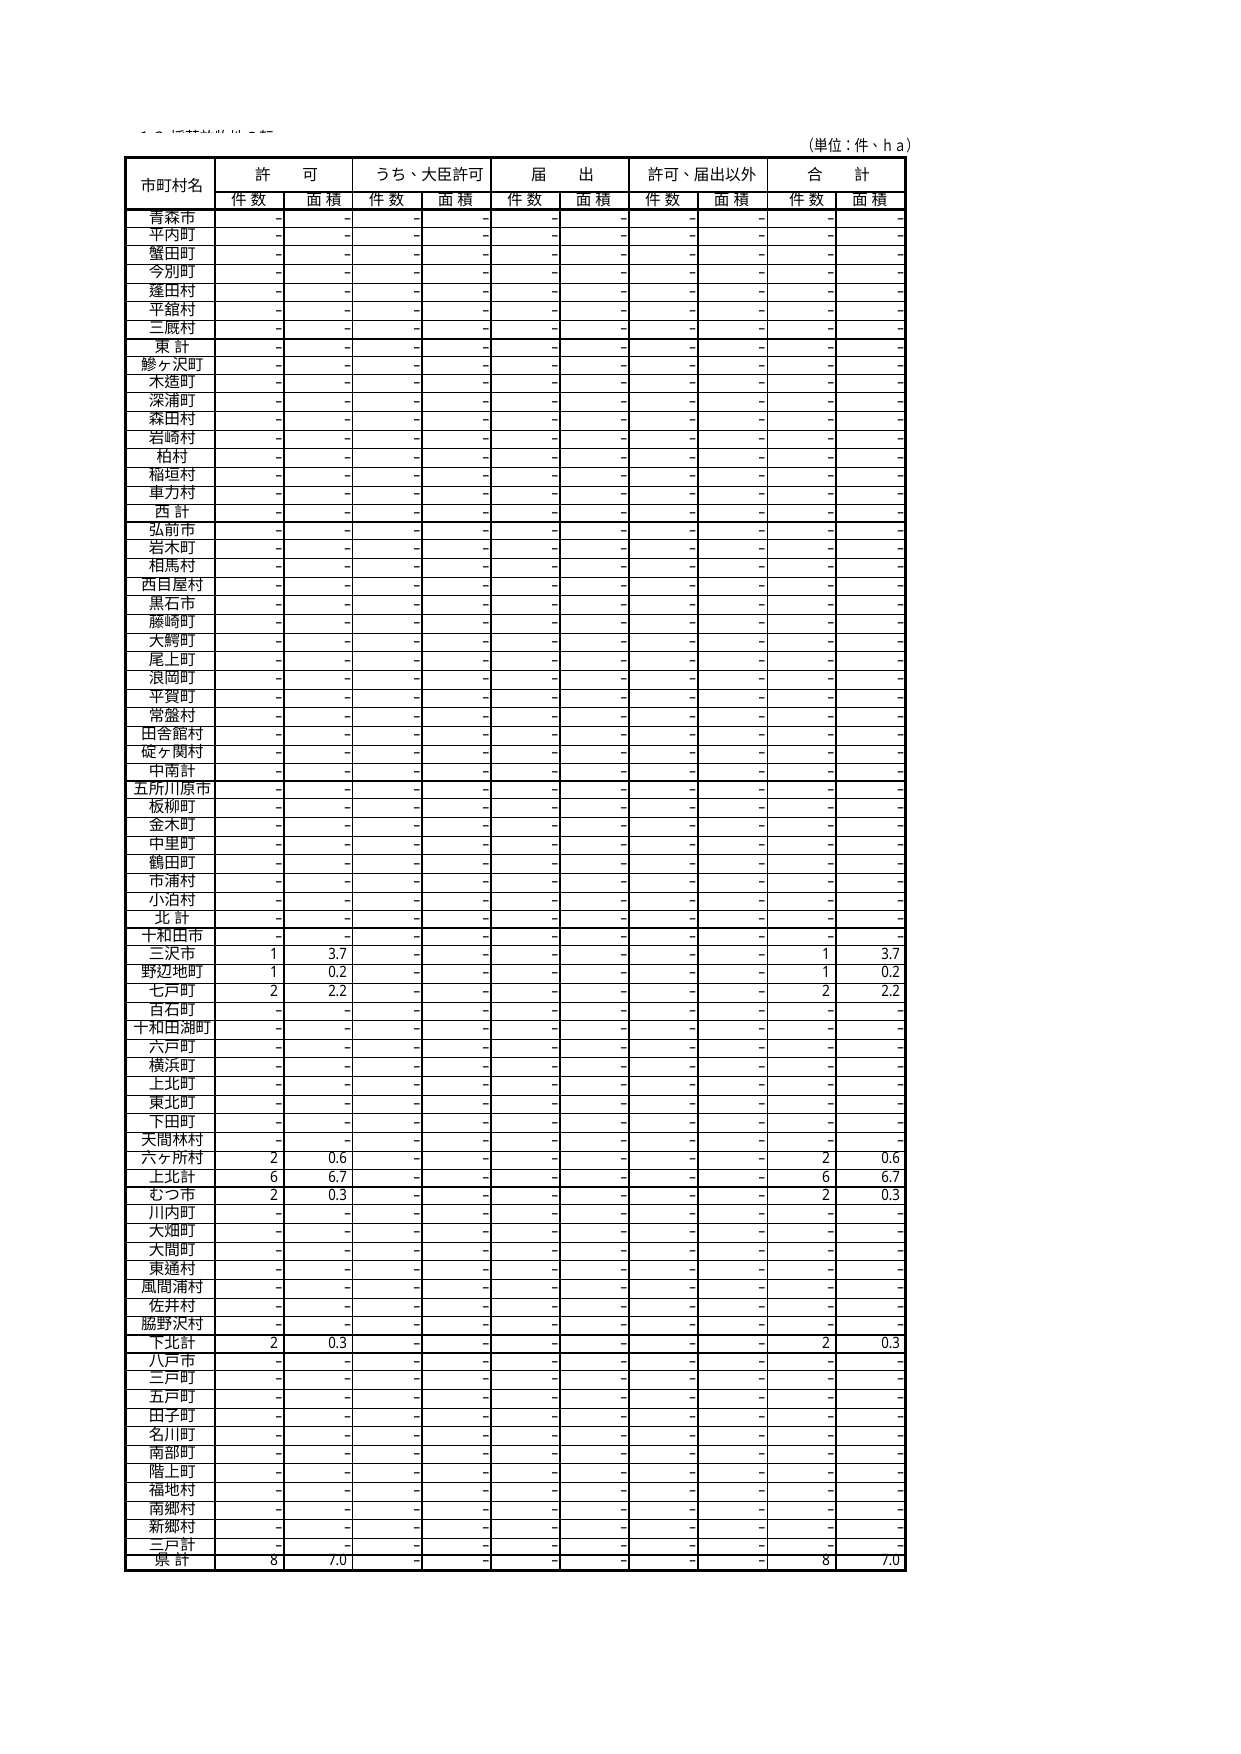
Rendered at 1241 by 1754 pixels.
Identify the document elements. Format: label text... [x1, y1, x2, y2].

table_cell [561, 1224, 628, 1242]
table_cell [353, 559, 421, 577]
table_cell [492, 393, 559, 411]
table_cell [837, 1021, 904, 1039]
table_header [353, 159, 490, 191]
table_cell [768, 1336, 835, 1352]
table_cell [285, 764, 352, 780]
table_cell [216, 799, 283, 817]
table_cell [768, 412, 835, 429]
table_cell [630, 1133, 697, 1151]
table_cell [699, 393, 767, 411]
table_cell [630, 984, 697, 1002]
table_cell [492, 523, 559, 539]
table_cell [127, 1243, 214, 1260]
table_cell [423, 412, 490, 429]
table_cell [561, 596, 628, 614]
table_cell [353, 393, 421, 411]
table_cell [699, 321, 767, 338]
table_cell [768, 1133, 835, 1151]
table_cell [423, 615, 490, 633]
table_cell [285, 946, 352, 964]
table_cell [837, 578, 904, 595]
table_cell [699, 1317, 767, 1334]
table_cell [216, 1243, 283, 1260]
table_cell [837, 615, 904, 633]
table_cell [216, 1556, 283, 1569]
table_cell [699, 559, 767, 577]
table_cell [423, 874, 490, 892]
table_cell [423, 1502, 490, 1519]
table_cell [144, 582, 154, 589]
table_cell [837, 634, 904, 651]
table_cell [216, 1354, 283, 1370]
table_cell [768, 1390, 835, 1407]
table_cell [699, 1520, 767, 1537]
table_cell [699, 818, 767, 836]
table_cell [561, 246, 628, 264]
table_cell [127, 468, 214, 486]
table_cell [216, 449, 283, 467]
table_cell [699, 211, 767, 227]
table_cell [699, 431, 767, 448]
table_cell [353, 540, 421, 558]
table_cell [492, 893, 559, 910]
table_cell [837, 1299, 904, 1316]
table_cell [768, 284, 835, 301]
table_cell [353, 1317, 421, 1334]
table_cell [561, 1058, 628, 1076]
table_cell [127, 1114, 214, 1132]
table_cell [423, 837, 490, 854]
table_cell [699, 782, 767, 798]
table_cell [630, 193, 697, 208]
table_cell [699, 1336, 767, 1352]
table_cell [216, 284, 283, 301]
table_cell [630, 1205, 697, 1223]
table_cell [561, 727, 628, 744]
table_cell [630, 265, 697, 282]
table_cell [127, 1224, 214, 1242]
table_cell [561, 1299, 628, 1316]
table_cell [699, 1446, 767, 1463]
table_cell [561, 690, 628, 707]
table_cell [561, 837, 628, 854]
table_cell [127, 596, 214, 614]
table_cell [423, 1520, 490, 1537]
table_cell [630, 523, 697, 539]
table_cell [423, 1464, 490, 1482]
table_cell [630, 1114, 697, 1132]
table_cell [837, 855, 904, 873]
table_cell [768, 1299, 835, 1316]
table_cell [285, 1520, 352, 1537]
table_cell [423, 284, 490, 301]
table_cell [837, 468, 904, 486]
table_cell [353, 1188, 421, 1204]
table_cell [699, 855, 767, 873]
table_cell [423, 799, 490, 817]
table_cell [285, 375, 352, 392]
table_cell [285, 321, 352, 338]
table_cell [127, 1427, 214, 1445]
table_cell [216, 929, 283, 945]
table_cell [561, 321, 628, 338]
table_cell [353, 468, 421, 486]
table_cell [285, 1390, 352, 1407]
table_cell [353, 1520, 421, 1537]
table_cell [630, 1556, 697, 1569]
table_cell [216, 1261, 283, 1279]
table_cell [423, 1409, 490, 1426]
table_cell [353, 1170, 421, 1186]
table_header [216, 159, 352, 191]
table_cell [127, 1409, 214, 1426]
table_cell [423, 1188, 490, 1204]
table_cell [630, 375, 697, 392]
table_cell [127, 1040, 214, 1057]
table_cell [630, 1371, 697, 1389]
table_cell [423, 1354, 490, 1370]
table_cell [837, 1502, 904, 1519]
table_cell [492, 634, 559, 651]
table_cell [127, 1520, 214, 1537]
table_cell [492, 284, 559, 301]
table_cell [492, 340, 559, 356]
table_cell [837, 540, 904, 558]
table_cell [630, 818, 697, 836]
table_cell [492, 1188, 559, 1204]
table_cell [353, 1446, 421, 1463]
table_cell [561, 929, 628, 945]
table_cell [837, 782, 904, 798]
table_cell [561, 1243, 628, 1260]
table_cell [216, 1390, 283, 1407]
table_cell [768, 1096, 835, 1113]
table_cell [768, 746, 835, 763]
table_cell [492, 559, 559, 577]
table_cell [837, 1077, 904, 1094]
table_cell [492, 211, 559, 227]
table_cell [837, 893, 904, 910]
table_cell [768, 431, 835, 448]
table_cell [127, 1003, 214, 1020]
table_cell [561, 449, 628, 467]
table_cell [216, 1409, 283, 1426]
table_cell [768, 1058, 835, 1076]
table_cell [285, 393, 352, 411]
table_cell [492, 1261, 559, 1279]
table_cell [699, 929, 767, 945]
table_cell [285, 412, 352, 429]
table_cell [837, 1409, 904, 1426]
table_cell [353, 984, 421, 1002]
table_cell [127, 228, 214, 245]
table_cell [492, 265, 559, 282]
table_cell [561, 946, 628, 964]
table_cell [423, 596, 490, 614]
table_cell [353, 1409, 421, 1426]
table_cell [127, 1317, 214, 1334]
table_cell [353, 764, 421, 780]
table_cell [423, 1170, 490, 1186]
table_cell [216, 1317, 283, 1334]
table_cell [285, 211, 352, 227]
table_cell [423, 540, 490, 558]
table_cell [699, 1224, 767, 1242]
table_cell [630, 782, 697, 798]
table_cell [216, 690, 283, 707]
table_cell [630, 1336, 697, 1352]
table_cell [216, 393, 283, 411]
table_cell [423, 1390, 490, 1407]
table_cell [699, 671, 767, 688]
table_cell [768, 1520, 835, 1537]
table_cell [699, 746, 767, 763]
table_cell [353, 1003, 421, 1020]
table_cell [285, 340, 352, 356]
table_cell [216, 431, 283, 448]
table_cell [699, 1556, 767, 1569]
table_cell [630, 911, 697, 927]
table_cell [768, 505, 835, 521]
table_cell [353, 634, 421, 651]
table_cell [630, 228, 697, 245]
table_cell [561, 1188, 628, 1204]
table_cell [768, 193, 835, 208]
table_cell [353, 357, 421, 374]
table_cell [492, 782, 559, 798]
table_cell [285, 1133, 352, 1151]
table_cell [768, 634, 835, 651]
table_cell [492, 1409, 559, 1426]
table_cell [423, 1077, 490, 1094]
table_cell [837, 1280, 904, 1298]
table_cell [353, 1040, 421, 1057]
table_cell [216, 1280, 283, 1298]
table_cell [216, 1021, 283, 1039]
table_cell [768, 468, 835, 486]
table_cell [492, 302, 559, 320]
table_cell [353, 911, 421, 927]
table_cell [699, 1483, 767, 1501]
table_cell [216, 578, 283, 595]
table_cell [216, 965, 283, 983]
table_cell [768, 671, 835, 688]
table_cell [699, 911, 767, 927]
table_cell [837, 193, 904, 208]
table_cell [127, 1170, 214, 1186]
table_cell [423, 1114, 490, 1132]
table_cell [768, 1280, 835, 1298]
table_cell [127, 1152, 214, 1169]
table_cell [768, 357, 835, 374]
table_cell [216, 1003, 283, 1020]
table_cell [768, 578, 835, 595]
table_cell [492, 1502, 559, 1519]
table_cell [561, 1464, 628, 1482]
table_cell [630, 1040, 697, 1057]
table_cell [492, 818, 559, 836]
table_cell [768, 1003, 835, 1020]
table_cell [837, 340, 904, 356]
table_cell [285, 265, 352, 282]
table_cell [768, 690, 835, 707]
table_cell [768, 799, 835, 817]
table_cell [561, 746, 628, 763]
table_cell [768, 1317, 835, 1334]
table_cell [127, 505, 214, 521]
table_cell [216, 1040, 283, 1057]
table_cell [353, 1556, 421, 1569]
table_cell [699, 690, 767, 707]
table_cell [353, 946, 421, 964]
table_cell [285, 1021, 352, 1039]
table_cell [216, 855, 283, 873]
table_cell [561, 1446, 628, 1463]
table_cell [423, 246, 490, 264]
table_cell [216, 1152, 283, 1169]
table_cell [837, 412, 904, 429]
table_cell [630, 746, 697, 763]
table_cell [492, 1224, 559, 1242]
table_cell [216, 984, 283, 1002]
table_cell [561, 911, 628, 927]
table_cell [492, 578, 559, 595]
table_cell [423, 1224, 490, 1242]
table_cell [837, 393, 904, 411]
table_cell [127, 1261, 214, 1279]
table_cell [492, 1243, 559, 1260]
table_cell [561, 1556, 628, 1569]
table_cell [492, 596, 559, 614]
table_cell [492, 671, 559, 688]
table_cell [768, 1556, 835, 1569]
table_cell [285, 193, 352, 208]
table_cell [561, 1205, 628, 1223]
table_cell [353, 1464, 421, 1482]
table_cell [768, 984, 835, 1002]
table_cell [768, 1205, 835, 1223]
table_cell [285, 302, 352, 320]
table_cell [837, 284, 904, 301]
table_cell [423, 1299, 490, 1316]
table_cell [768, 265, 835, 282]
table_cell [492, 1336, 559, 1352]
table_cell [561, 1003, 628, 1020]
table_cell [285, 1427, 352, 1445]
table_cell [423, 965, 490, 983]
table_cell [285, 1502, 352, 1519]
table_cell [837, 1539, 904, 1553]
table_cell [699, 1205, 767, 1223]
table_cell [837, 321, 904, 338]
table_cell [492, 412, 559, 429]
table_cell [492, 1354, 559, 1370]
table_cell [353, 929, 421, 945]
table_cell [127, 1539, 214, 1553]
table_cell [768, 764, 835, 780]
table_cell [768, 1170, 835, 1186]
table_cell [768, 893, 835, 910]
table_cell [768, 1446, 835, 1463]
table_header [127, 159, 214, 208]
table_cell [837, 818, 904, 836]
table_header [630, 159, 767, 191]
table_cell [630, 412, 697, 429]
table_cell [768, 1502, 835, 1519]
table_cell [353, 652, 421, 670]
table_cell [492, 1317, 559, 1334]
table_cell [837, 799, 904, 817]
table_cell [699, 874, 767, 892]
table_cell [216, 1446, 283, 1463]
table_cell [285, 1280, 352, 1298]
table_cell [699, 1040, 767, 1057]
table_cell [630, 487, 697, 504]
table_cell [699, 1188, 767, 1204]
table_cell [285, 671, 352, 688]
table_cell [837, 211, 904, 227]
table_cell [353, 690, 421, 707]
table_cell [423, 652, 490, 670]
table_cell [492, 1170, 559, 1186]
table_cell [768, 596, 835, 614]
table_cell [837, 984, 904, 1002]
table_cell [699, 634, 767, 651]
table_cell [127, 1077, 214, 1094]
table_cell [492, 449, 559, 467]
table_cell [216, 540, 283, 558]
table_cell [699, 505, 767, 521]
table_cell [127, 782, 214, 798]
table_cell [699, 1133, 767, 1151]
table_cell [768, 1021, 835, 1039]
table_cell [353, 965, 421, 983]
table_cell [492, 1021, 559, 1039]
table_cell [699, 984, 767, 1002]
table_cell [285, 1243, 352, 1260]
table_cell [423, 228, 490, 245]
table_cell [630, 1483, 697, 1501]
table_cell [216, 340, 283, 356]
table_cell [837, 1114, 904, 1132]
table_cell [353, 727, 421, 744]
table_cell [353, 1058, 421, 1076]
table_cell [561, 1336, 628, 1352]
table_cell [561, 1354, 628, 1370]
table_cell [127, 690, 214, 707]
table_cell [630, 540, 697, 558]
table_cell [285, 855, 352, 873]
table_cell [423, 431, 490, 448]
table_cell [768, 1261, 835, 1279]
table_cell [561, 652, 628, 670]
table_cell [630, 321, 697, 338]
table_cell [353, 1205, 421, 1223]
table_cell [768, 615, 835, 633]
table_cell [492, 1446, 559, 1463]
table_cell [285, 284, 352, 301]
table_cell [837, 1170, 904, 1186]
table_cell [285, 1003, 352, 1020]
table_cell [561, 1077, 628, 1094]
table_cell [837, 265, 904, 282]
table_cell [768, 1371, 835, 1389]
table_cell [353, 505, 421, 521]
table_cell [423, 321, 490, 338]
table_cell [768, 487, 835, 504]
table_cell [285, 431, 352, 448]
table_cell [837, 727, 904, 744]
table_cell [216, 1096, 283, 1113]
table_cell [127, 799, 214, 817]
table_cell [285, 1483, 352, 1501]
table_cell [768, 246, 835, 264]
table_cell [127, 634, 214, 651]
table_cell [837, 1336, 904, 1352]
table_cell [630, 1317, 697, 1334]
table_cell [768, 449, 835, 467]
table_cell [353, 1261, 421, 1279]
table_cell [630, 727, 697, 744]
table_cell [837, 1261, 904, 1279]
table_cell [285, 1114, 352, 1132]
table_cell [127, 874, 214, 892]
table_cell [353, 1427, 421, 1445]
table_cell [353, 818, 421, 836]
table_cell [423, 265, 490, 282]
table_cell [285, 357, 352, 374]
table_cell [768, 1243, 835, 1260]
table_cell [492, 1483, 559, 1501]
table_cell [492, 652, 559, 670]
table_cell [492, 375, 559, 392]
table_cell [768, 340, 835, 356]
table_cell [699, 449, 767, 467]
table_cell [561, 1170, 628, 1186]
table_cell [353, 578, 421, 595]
text （単位：件、ｈａ） [801, 137, 1205, 156]
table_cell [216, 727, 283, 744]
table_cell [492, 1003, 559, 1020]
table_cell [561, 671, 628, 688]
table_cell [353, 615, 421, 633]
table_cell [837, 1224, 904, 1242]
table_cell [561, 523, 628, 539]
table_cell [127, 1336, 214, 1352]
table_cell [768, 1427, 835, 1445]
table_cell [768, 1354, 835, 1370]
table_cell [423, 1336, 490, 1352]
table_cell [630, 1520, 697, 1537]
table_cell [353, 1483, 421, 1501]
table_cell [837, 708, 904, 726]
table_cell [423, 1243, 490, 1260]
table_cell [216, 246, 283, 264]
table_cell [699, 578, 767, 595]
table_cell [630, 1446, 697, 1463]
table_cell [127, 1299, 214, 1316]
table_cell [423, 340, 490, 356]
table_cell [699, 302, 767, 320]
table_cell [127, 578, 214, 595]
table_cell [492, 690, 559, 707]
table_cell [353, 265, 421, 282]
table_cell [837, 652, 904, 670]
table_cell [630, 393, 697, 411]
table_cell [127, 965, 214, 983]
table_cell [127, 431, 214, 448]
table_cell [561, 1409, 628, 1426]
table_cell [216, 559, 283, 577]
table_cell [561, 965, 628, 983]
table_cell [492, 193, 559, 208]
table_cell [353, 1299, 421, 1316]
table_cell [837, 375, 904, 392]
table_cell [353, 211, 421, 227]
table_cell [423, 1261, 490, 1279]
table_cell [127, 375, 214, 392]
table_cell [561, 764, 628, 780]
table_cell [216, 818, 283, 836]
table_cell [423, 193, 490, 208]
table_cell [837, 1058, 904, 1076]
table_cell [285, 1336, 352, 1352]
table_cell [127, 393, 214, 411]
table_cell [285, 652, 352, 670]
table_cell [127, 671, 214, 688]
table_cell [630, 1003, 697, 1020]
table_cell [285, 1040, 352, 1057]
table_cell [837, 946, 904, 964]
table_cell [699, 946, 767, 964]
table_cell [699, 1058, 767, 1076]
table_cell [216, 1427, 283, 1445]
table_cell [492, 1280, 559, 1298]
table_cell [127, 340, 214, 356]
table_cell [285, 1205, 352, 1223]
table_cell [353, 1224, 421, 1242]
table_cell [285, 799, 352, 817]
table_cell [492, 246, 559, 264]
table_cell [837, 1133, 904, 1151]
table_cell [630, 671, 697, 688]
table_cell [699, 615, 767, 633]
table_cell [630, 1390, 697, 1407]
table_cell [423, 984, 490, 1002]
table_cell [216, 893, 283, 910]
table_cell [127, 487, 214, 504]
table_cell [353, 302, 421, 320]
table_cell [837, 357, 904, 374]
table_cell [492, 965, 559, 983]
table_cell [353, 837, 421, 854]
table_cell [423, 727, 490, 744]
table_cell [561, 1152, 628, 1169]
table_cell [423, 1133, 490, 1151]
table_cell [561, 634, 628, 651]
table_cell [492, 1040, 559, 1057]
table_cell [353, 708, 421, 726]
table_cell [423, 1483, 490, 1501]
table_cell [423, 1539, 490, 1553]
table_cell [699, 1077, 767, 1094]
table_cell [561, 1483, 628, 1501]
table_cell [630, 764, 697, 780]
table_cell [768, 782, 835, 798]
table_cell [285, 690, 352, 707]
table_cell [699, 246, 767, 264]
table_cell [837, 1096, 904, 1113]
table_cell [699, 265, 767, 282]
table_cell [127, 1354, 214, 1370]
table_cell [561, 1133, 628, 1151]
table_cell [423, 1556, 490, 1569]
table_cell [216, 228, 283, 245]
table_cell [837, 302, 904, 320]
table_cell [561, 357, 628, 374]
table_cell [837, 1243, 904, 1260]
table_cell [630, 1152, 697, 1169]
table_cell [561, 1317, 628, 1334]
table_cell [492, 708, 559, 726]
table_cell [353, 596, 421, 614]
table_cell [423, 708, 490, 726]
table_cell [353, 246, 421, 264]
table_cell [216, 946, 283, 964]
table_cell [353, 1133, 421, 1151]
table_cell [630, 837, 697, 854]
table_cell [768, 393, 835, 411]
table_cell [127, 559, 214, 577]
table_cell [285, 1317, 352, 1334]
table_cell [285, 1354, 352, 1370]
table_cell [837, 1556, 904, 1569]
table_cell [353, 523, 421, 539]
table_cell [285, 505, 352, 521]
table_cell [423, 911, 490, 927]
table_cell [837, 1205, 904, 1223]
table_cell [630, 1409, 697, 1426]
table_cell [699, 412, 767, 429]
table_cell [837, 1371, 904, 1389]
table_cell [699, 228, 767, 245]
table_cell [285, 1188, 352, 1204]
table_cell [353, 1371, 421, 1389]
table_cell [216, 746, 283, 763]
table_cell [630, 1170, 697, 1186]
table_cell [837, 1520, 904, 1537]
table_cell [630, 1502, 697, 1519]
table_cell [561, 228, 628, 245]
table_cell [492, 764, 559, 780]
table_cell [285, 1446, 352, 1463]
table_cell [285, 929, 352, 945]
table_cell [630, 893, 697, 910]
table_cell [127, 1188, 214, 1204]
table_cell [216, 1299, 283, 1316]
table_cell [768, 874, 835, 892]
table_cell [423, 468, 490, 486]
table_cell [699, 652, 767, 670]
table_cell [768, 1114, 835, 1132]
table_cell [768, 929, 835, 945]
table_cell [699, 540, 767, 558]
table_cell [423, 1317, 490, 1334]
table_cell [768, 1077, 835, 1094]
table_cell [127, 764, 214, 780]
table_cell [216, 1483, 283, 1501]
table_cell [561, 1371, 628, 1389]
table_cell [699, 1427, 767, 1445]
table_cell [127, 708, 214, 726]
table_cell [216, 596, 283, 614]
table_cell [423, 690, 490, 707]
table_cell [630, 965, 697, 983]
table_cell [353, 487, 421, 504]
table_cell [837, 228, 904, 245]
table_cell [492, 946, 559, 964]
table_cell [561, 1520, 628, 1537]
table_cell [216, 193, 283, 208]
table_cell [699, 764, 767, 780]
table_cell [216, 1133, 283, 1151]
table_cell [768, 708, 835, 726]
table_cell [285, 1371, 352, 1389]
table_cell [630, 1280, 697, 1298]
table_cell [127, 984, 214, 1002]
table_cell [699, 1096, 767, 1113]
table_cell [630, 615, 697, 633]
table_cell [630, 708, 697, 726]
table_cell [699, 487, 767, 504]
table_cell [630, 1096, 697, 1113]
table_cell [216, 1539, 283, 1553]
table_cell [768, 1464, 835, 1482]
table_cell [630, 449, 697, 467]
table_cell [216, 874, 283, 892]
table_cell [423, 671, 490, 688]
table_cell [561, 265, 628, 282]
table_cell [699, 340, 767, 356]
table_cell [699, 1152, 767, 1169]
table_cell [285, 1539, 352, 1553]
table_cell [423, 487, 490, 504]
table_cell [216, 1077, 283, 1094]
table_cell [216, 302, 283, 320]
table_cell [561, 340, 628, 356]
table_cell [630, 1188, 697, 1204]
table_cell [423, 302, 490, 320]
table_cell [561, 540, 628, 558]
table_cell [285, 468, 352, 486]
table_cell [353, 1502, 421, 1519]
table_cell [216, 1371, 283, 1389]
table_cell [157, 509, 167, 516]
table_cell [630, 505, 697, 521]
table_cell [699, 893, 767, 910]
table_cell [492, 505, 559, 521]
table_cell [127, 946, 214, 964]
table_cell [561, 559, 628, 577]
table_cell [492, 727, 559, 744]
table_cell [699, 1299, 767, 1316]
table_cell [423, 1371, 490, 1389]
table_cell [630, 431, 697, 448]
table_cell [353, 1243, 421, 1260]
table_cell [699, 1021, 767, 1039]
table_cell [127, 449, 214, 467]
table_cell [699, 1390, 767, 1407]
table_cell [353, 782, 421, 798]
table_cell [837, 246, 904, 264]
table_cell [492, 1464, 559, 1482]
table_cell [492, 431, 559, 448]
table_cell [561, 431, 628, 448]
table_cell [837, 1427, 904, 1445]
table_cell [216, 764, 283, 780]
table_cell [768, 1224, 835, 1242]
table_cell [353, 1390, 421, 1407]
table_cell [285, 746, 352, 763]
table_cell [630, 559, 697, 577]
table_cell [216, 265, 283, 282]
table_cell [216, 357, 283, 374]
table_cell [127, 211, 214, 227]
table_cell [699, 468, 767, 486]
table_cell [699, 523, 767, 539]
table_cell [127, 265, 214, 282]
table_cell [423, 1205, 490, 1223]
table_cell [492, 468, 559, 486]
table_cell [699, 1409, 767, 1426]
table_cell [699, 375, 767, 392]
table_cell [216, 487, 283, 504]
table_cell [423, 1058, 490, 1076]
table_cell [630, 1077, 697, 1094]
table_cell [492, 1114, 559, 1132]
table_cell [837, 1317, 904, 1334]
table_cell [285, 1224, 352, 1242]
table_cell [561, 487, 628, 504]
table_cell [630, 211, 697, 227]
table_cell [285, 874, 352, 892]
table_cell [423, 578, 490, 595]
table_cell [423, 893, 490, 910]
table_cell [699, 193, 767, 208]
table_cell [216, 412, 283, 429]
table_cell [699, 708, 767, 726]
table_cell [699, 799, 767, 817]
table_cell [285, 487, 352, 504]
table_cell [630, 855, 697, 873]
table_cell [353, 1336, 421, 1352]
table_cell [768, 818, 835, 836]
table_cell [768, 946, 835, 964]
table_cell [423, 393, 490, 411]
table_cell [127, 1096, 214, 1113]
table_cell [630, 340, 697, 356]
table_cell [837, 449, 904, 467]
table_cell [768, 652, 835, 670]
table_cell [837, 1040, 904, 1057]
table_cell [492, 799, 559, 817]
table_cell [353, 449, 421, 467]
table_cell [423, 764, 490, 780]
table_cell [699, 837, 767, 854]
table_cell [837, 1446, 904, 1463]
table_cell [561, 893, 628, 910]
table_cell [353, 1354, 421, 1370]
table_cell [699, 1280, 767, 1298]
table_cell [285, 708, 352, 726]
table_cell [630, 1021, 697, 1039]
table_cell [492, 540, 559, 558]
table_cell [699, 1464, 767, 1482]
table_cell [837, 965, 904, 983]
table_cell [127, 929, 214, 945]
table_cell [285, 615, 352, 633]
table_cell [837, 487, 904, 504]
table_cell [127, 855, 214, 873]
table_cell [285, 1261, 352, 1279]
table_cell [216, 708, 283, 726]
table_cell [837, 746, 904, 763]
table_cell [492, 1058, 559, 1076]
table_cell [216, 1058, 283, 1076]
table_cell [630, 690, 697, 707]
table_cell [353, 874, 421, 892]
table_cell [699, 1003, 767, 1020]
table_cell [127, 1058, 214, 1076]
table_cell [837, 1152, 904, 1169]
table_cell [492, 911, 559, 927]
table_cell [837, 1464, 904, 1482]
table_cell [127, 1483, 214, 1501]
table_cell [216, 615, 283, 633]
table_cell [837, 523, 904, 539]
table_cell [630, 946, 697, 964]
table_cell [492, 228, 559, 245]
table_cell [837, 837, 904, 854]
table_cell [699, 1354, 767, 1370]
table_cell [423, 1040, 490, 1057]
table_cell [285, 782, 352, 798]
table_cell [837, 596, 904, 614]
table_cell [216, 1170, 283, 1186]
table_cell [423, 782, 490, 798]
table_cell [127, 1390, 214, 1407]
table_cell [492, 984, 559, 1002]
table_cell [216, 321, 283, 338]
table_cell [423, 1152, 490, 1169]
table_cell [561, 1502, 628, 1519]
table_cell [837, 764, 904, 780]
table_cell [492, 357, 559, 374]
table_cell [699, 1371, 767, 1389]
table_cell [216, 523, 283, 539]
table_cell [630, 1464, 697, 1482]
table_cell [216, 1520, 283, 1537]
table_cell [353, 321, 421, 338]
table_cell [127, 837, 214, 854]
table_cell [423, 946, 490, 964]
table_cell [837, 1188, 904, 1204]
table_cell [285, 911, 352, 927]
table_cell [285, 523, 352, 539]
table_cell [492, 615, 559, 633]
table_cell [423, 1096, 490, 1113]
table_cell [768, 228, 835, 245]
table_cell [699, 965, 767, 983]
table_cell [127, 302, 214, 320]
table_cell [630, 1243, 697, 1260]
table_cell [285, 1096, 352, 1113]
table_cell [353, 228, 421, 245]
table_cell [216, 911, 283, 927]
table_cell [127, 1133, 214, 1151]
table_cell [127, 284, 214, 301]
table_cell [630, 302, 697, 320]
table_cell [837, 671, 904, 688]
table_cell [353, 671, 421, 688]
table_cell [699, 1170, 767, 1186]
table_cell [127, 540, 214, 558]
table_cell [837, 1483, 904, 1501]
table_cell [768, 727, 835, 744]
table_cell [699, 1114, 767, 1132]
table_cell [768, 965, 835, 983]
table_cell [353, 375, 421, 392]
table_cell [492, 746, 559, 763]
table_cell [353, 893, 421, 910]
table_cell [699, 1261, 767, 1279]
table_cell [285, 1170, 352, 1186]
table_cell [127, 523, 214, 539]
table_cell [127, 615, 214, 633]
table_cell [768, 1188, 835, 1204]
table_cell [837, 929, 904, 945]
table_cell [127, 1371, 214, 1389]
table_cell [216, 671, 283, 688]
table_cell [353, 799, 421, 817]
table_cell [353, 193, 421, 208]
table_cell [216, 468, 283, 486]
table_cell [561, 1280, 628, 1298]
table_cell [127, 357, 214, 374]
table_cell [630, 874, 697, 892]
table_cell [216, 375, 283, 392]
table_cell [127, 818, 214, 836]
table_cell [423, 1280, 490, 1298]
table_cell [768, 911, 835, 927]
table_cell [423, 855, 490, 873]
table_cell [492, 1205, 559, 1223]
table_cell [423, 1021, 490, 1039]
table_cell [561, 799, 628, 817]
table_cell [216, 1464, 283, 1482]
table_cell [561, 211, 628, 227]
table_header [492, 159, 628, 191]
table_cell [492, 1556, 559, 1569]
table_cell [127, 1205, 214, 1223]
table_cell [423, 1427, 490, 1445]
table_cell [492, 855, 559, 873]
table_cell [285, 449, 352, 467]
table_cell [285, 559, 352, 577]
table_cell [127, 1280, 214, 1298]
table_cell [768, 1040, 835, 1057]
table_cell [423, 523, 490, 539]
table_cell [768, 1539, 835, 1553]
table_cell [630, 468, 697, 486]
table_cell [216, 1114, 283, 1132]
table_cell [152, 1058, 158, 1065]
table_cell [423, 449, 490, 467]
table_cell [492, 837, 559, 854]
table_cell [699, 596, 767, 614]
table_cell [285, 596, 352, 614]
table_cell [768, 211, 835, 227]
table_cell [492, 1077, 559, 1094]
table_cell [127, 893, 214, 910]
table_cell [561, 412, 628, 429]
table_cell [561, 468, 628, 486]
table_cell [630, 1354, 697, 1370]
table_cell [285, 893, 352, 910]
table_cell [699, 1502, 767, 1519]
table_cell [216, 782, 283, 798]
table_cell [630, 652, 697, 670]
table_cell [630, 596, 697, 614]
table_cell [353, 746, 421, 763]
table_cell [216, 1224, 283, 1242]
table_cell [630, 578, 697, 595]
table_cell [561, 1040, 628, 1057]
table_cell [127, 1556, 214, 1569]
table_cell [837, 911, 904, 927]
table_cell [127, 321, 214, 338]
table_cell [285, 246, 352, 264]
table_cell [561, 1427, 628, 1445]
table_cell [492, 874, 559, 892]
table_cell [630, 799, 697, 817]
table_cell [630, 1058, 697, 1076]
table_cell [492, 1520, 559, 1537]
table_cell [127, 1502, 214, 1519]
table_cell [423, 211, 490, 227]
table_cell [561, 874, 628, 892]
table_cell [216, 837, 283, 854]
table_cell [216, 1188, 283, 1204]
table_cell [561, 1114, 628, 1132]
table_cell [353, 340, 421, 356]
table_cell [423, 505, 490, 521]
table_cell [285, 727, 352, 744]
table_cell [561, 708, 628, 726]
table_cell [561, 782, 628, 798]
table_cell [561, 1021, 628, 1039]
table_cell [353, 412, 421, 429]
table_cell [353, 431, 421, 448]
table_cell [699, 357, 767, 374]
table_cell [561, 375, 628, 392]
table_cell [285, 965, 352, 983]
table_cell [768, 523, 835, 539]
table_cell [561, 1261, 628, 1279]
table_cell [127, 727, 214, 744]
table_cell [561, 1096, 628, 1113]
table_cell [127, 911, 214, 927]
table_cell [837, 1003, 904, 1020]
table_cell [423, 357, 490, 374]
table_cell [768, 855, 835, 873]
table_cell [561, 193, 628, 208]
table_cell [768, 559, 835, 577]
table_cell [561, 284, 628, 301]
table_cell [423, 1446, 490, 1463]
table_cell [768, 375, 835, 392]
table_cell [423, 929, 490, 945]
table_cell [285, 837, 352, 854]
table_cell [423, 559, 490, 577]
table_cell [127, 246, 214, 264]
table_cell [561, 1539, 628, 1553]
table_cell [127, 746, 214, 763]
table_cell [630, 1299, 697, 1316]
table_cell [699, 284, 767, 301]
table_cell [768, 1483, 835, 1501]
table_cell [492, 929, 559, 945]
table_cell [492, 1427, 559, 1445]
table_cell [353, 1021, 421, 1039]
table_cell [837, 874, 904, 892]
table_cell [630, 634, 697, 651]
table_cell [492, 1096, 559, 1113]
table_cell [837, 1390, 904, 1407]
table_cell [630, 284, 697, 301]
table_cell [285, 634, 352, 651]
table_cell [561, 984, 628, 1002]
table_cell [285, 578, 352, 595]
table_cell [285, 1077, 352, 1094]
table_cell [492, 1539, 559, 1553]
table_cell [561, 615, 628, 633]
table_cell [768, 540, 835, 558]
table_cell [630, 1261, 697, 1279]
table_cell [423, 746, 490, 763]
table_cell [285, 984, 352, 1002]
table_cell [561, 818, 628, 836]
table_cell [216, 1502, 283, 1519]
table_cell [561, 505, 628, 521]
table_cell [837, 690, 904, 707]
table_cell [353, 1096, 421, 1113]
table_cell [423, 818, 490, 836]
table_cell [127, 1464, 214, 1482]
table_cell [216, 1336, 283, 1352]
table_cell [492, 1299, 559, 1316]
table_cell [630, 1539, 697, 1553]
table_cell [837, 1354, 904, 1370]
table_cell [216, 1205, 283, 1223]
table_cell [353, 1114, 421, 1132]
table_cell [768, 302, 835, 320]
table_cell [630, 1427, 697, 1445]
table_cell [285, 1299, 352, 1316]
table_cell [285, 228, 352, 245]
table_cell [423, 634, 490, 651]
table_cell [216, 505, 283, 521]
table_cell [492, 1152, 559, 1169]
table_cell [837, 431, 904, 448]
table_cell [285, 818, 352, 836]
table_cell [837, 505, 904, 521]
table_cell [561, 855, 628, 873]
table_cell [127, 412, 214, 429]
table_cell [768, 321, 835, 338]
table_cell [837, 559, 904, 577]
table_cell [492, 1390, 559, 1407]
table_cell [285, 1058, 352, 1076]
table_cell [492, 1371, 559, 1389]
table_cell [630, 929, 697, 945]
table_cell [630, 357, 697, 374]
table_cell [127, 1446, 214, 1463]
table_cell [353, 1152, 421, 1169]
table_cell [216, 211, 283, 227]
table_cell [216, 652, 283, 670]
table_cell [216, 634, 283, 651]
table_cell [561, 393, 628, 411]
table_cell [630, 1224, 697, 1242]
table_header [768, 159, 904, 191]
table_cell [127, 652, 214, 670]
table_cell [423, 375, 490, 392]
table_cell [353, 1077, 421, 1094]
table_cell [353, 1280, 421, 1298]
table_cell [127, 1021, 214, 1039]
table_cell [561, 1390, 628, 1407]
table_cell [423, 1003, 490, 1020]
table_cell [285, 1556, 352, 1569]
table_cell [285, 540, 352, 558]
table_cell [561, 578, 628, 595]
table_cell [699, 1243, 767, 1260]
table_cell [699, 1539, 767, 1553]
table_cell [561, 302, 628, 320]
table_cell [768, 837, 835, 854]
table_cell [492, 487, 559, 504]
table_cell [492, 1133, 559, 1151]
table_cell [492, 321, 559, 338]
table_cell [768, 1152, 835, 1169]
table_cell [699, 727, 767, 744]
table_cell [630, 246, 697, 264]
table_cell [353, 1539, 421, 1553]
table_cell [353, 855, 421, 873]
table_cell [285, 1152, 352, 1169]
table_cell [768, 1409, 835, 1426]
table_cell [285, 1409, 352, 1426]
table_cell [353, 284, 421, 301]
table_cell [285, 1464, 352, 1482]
